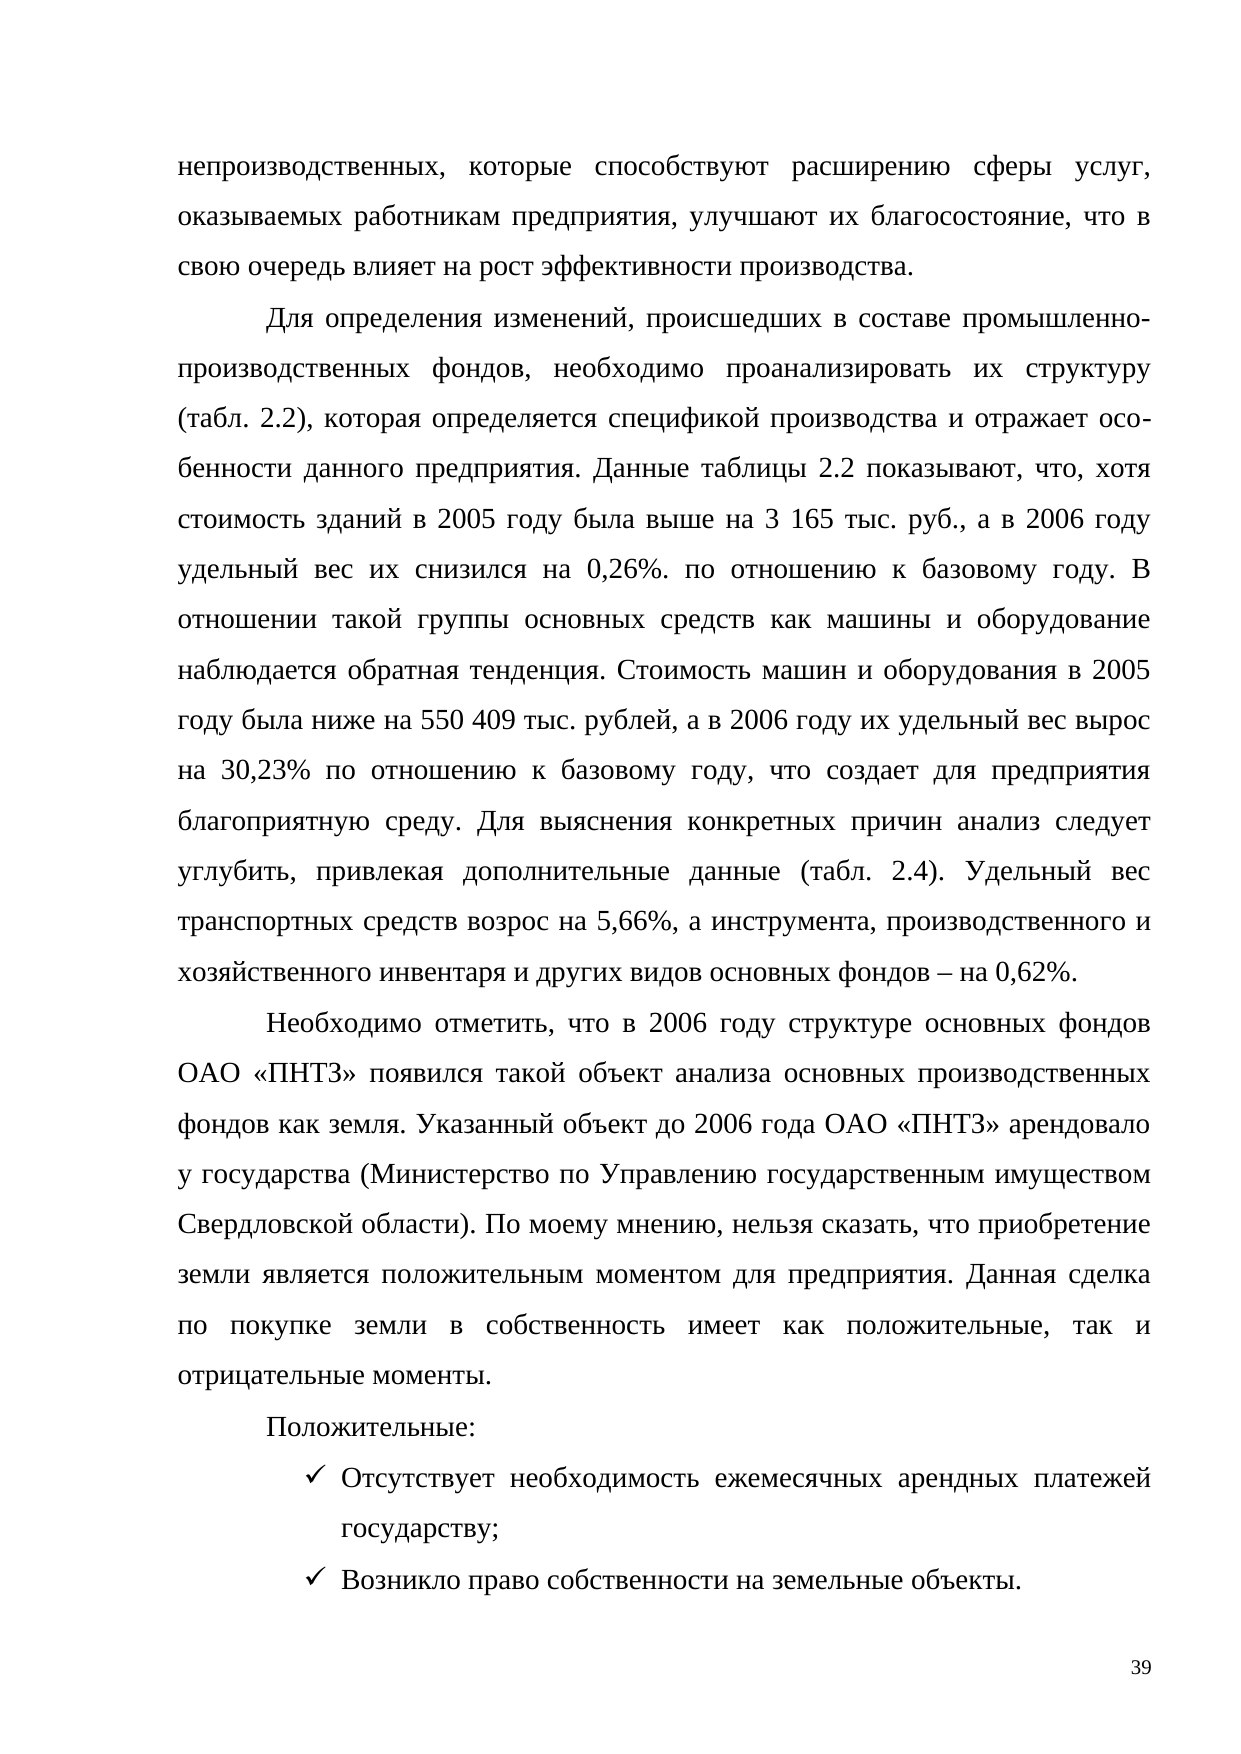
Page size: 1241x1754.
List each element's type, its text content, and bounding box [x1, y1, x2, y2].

text Положительные: [177, 1409, 1152, 1442]
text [177, 148, 1152, 282]
list Отсутствует необходимость ежемесячных арендных платежей государству; [303, 1460, 1152, 1544]
text Необходимо отметить, что в 2006 году структуре основных фондов ОАО «ПНТЗ» появился такой объект анализа основных производственных фондов как земля. Указанный объект до 2006 года ОАО «ПНТЗ» арендовало у государства (Министерство по Управлению государственным имуществом Свердловской области). По моему мнению, нельзя сказать, что приобретение земли является положительным моментом для предприятия. Данная сделка по покупке земли в собственность имеет как положительные, так и отрицательные моменты. [177, 1005, 1152, 1391]
list Возникло право собственности на земельные объекты. [303, 1562, 1152, 1595]
text Для определения изменений, происшедших в составе промышленно-производственных фондов, необходимо проанализировать их структуру (табл. 2.2), которая определяется спецификой производства и отражает особенности данного предприятия. Данные таблицы 2.2 показывают, что, хотя стоимость зданий в 2005 году была выше на 3 165 тыс. руб., а в 2006 году удельный вес их снизился на 0,26%. по отношению к базовому году. В отношении такой группы основных средств как машины и оборудование наблюдается обратная тенденция. Стоимость машин и оборудования в 2005 году была ниже на 550 409 тыс. рублей, а в 2006 году их удельный вес вырос на 30,23% по отношению к базовому году, что создает для предприятия благоприятную среду. Для выяснения конкретных причин анализ следует углубить, привлекая дополнительные данные (табл. 2.4). Удельный вес транспортных средств возрос на 5,66%, а инструмента, производственного и хозяйственного инвентаря и других видов основных фондов – на 0,62%. [177, 300, 1152, 987]
